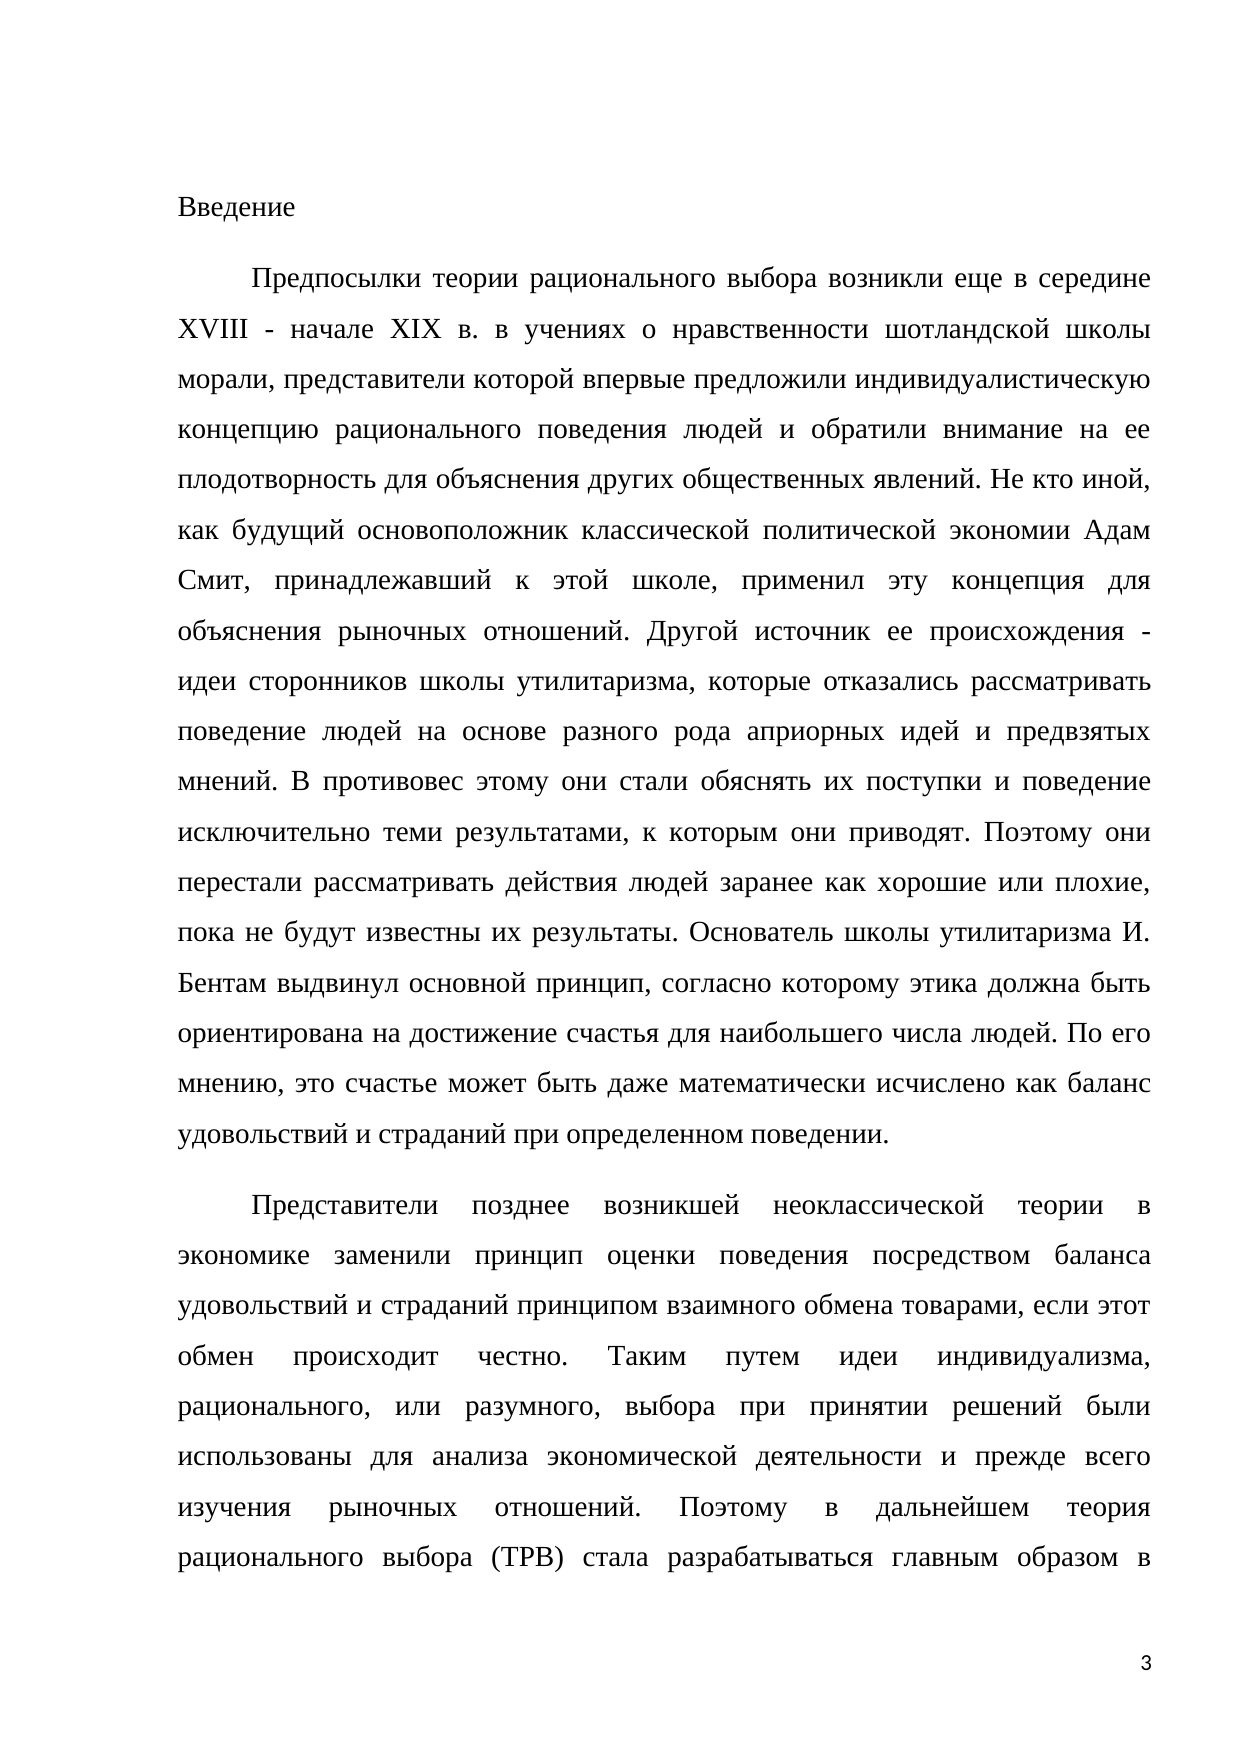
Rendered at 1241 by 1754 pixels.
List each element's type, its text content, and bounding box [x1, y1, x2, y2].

text Введение [177, 189, 1152, 223]
text Предпосылки теории рационального выбора возникли еще в середине XVIII - начале XIX в. в учениях о нравственности шотландской школы морали, представители которой впервые предложили индивидуалистическую концепцию рационального поведения людей и обратили внимание на ее плодотворность для объяснения других общественных явлений. Не кто иной, как будущий основоположник классической политической экономии Адам Смит, принадлежавший к этой школе, применил эту концепция для объяснения рыночных отношений. Другой источник ее происхождения - идеи сторонников школы утилитаризма, которые отказались рассматривать поведение людей на основе разного рода априорных идей и предвзятых мнений. В противовес этому они стали обяснять их поступки и поведение исключительно теми результатами, к которым они приводят. Поэтому они перестали рассматривать действия людей заранее как хорошие или плохие, пока не будут известны их результаты. Основатель школы утилитаризма И. Бентам выдвинул основной принцип, согласно которому этика должна быть ориентирована на достижение счастья для наибольшего числа людей. По его мнению, это счастье может быть даже математически исчислено как баланс удовольствий и страданий при определенном поведении. [177, 260, 1152, 1149]
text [177, 1187, 1152, 1573]
